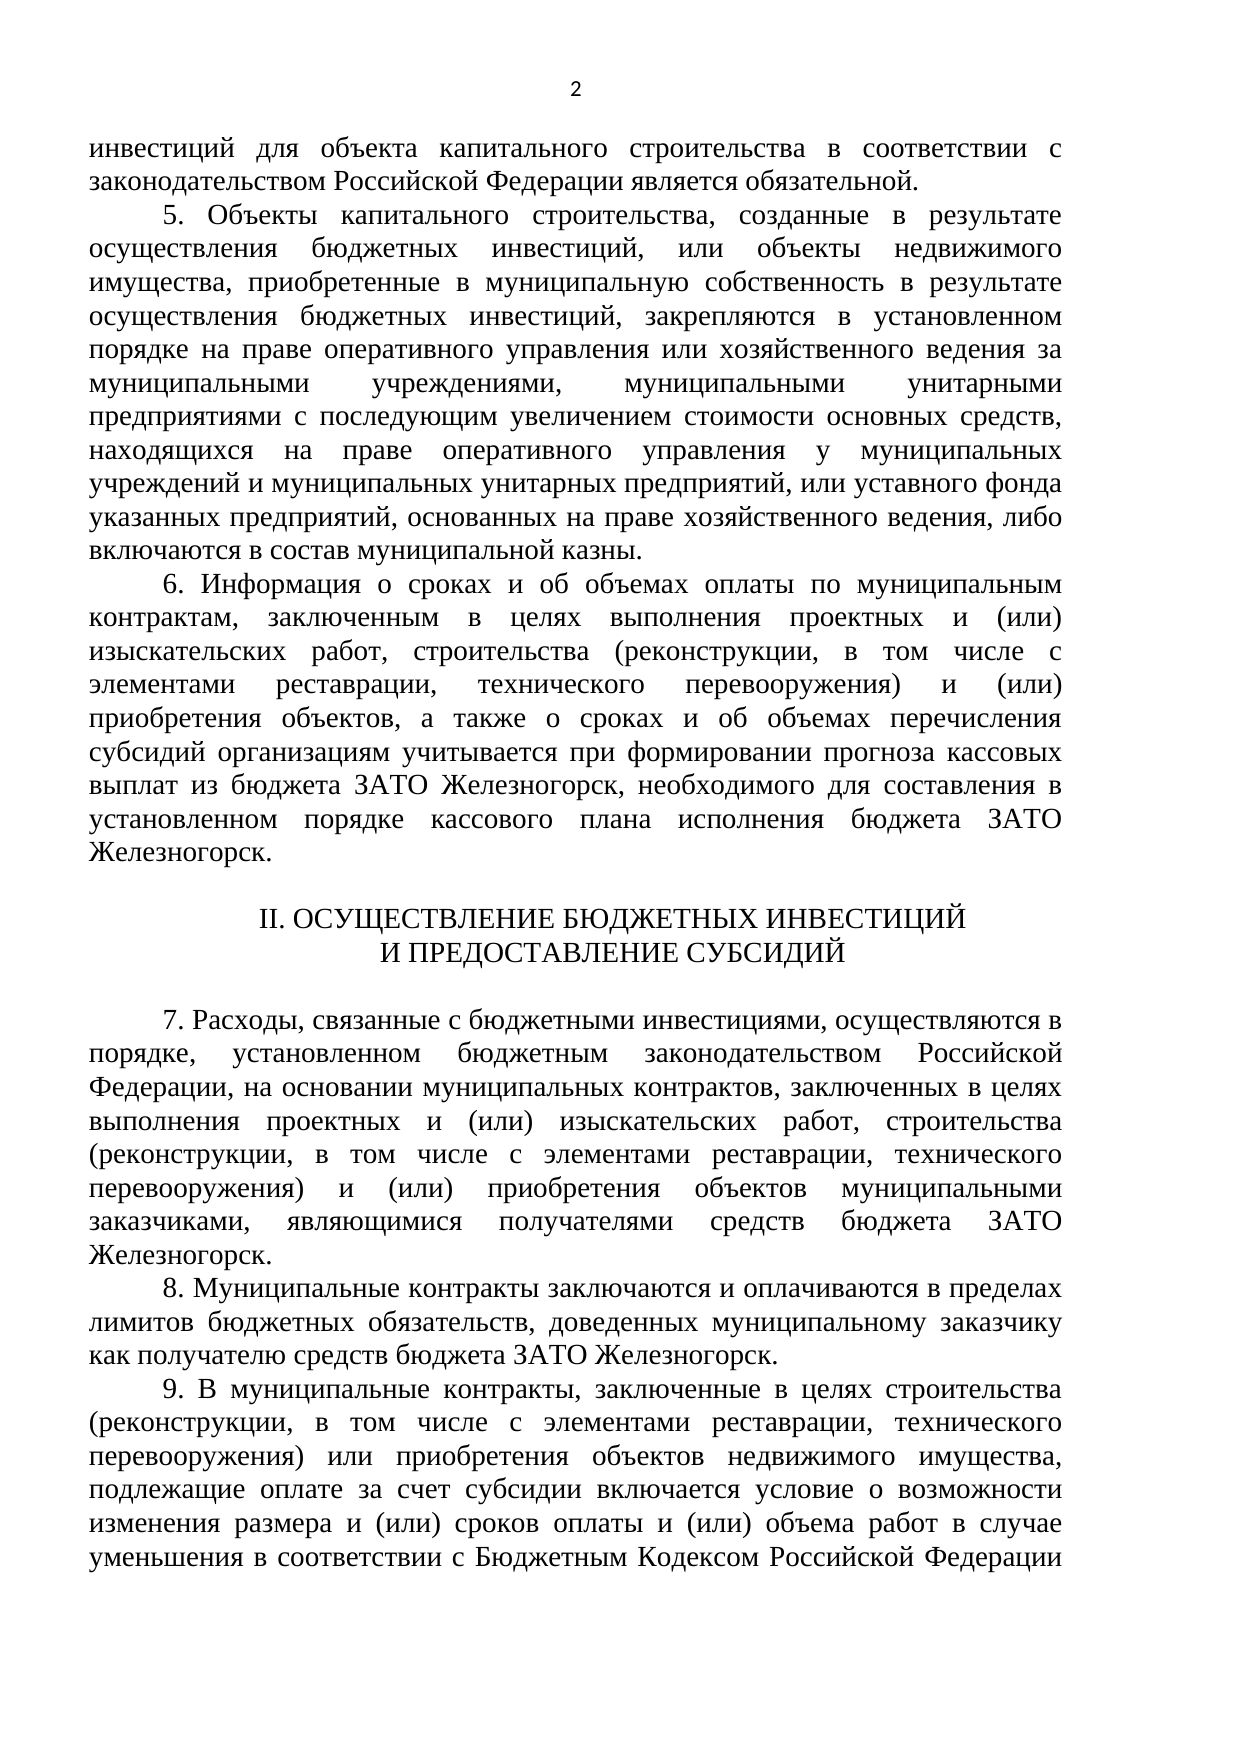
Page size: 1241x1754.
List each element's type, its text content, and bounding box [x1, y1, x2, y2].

text II. ОСУЩЕСТВЛЕНИЕ БЮДЖЕТНЫХ ИНВЕСТИЦИЙ [89, 901, 1063, 935]
text 5. Объекты капитального строительства, созданные в результате осуществления бюджетных инвестиций, или объекты недвижимого имущества, приобретенные в муниципальную собственность в результате осуществления бюджетных инвестиций, закрепляются в установленном порядке на праве оперативного управления или хозяйственного ведения за муниципальными учреждениями, муниципальными унитарными предприятиями с последующим увеличением стоимости основных средств, находящихся на праве оперативного управления у муниципальных учреждений и муниципальных унитарных предприятий, или уставного фонда указанных предприятий, основанных на праве хозяйственного ведения, либо включаются в состав муниципальной казны. [89, 197, 1063, 566]
text 7. Расходы, связанные с бюджетными инвестициями, осуществляются в порядке, установленном бюджетным законодательством Российской Федерации, на основании муниципальных контрактов, заключенных в целях выполнения проектных и (или) изыскательских работ, строительства (реконструкции, в том числе с элементами реставрации, технического перевооружения) и (или) приобретения объектов муниципальными заказчиками, являющимися получателями средств бюджета ЗАТО Железногорск. [89, 1002, 1063, 1270]
text 8. Муниципальные контракты заключаются и оплачиваются в пределах лимитов бюджетных обязательств, доведенных муниципальному заказчику как получателю средств бюджета ЗАТО Железногорск. [89, 1270, 1063, 1371]
text 6. Информация о сроках и об объемах оплаты по муниципальным контрактам, заключенным в целях выполнения проектных и (или) изыскательских работ, строительства (реконструкции, в том числе с элементами реставрации, технического перевооружения) и (или) приобретения объектов, а также о сроках и об объемах перечисления субсидий организациям учитывается при формировании прогноза кассовых выплат из бюджета ЗАТО Железногорск, необходимого для составления в установленном порядке кассового плана исполнения бюджета ЗАТО Железногорск. [89, 566, 1063, 868]
text И ПРЕДОСТАВЛЕНИЕ СУБСИДИЙ [89, 935, 1063, 968]
